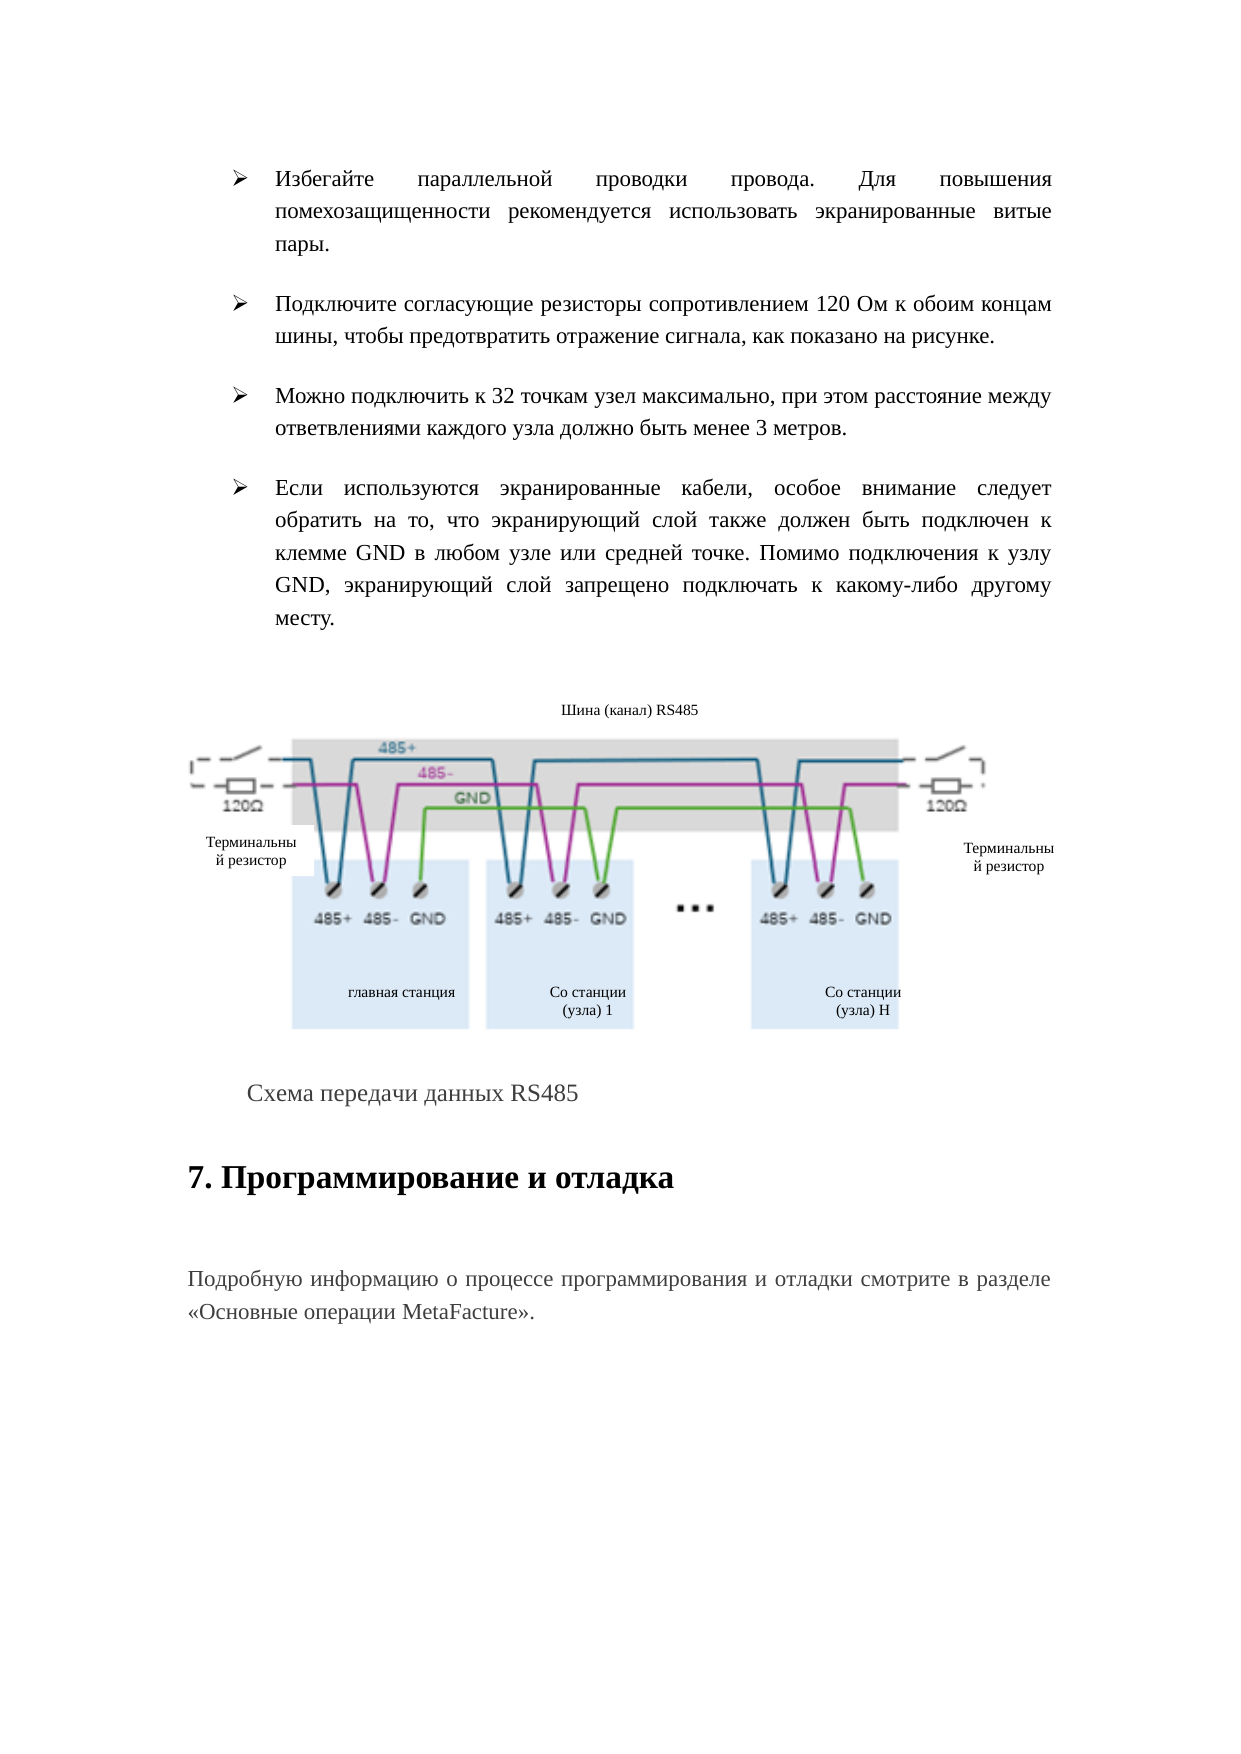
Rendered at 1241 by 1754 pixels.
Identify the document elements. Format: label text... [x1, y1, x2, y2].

subtitle 7. Программирование и отладка [187, 1144, 1053, 1209]
list Подключите согласующие резисторы сопротивлением 120 Ом к обоим концам шины, чтобы предотвратить отражение сигнала, как показано на рисунке. [231, 287, 1053, 352]
text Подробную информацию о процессе программирования и отладки смотрите в разделе «Основные операции MetaFacture». [187, 1262, 1053, 1327]
list Избегайте параллельной проводки провода. Для повышения помехозащищенности рекомендуется использовать экранированные витые пары. [231, 162, 1053, 259]
picture [187, 723, 990, 1039]
list Если используются экранированные кабели, особое внимание следует обратить на то, что экранирующий слой также должен быть подключен к клемме GND в любом узле или средней точке. Помимо подключения к узлу GND, экранирующий слой запрещено подключать к какому-либо другому месту. [231, 471, 1053, 633]
text Схема передачи данных RS485 [247, 1076, 1053, 1108]
list Можно подключить к 32 точкам узел максимально, при этом расстояние между ответвлениями каждого узла должно быть менее 3 метров. [231, 379, 1053, 444]
